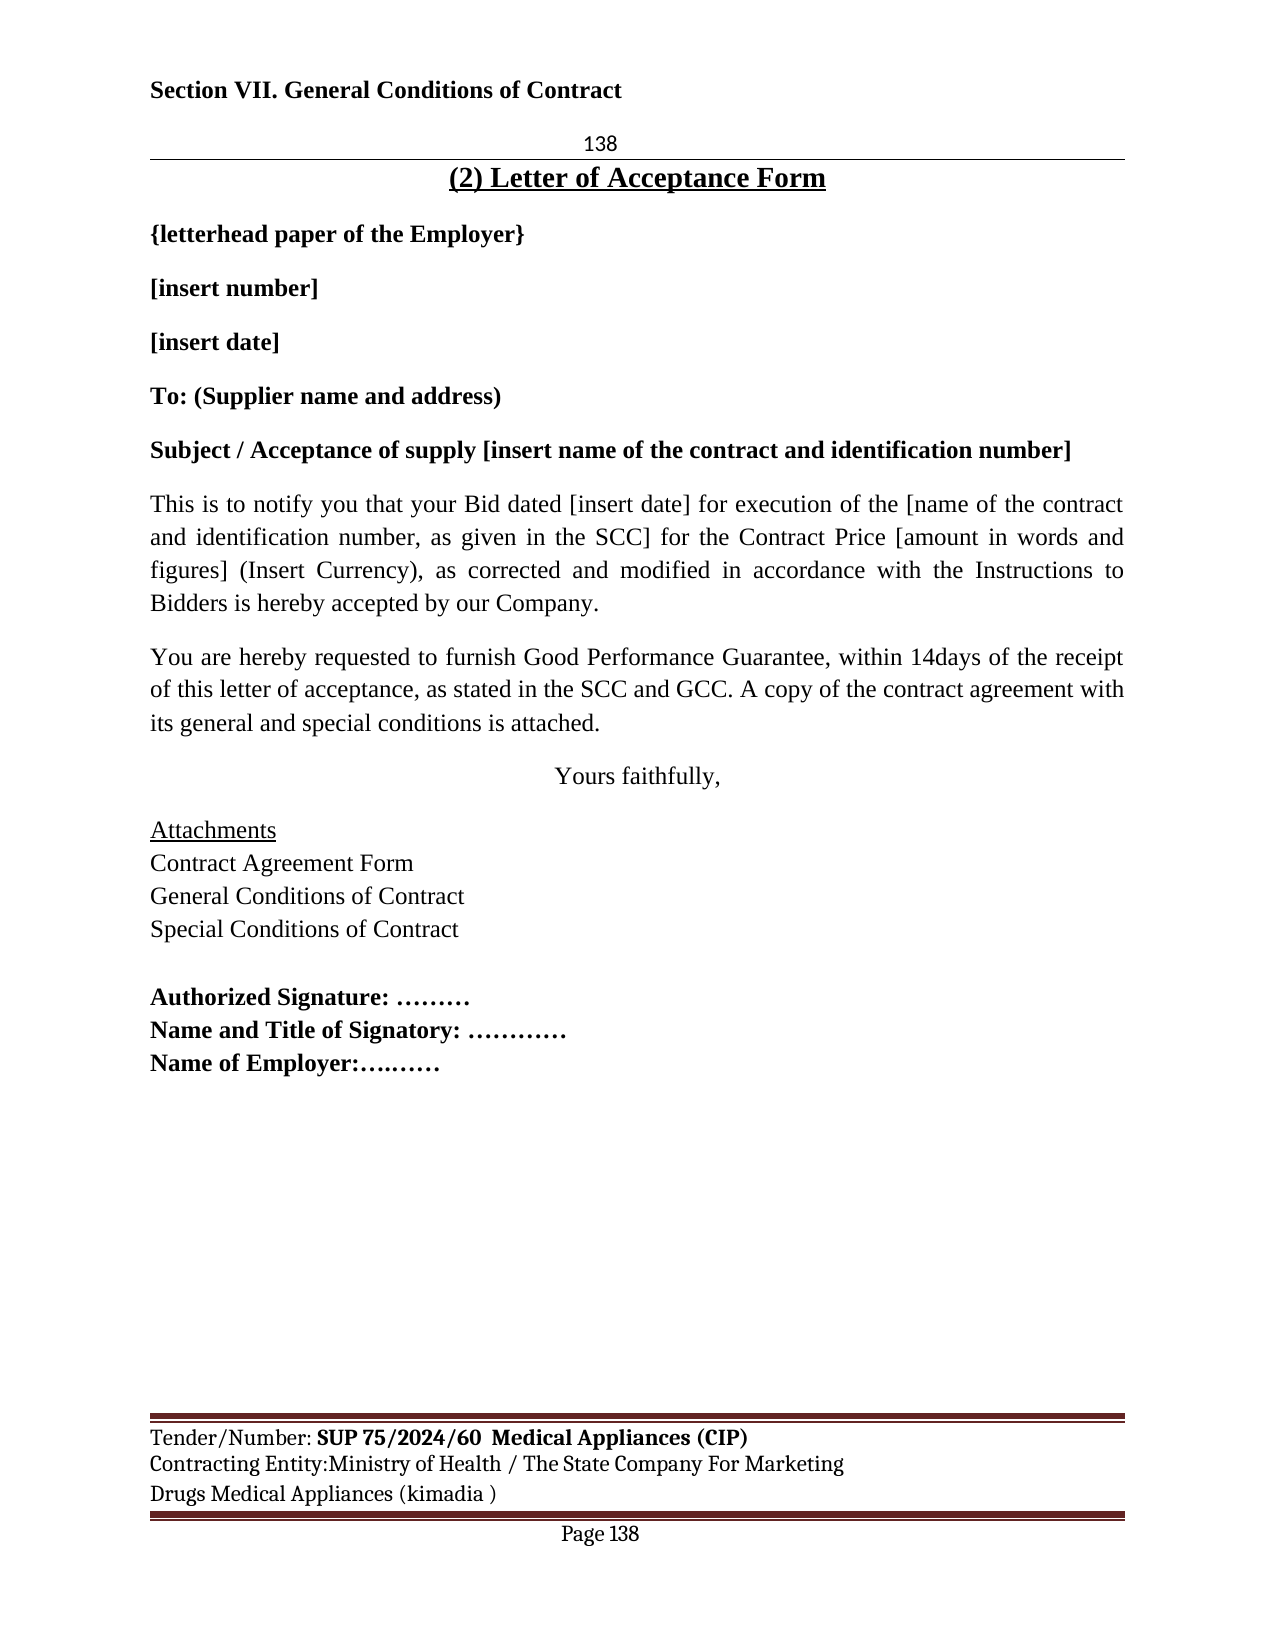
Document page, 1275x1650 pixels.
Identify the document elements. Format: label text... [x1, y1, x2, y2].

text General Conditions of Contract [150, 881, 1125, 910]
text [insert number] [150, 273, 1125, 302]
text Subject / Acceptance of supply [insert name of the contract and identification number] [150, 435, 1125, 463]
text Contract Agreement Form [150, 848, 1125, 877]
text Special Conditions of Contract [150, 914, 1125, 943]
text {letterhead paper of the Employer} [150, 219, 1125, 248]
text (2) Letter of Acceptance Form [150, 160, 1125, 193]
text Name of Employer:….…… [150, 1048, 1125, 1077]
text Name and Title of Signatory: ………… [150, 1015, 1125, 1044]
text Authorized Signature: ……… [150, 982, 1125, 1011]
text To: (Supplier name and address) [150, 381, 1125, 410]
text Attachments [150, 815, 1125, 844]
text Yours faithfully, [150, 761, 1125, 790]
text You are hereby requested to furnish Good Performance Guarantee, within 14days of the receipt of this letter of acceptance, as stated in the SCC and GCC. A copy of the contract agreement with its general and special conditions is attached. [150, 642, 1125, 736]
text [insert date] [150, 327, 1125, 356]
text This is to notify you that your Bid dated [insert date] for execution of the [name of the contract and identification number, as given in the SCC] for the Contract Price [amount in words and figures] (Insert Currency), as corrected and modified in accordance with the Instructions to Bidders is hereby accepted by our Company. [150, 489, 1125, 616]
